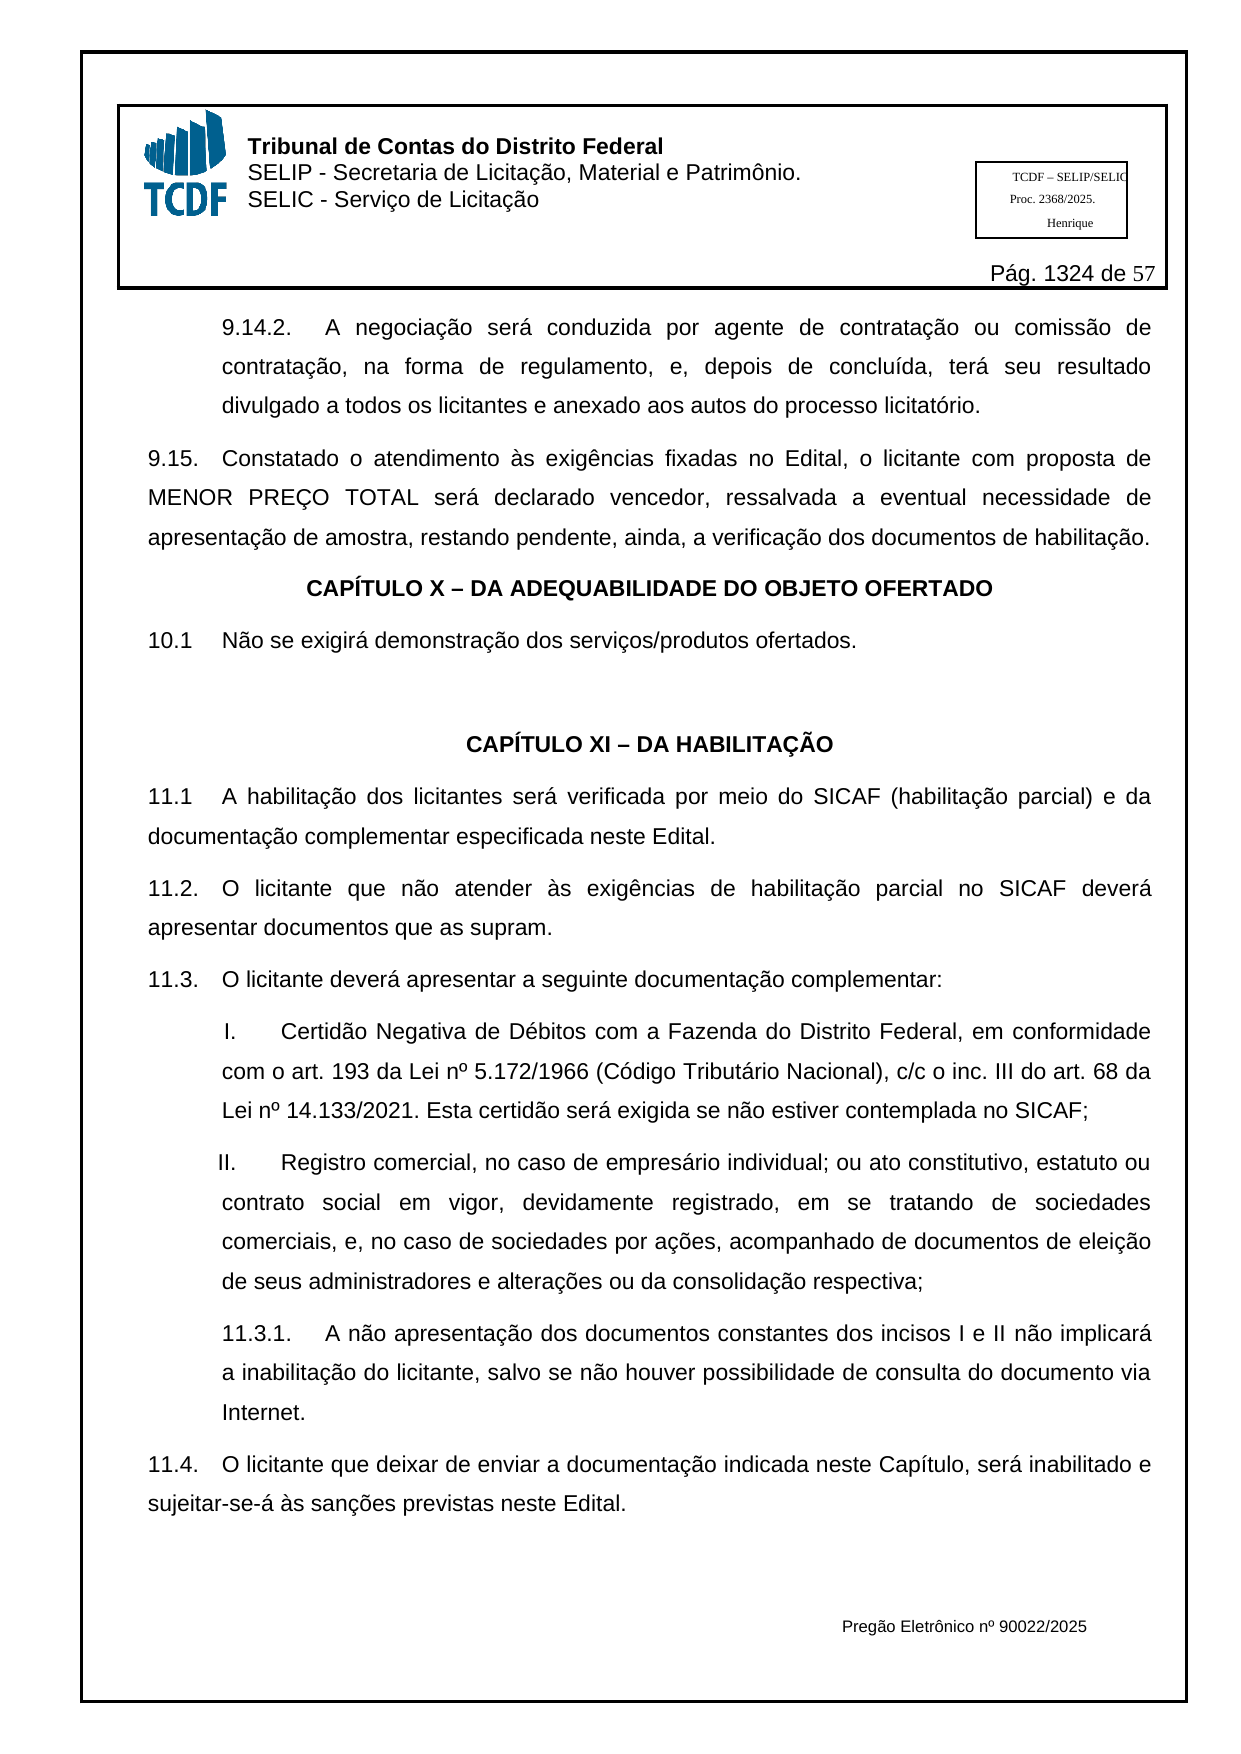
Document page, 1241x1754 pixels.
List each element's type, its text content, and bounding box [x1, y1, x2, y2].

text 11.2. O licitante que não atender às exigências de habilitação parcial no SICAF deverá apresentar documentos que as supram. [148, 875, 1152, 941]
text 9.14.2. A negociação será conduzida por agente de contratação ou comissão de contratação, na forma de regulamento, e, depois de concluída, terá seu resultado divulgado a todos os licitantes e anexado aos autos do processo licitatório. [222, 313, 1152, 419]
text 9.15. Constatado o atendimento às exigências fixadas no Edital, o licitante com proposta de MENOR PREÇO TOTAL será declarado vencedor, ressalvada a eventual necessidade de apresentação de amostra, restando pendente, ainda, a verificação dos documentos de habilitação. [148, 444, 1152, 550]
text CAPÍTULO XI – DA HABILITAÇÃO [148, 731, 1152, 758]
text 10.1 Não se exigirá demonstração dos serviços/produtos ofertados. [148, 627, 1152, 654]
list Registro comercial, no caso de empresário individual; ou ato constitutivo, estatuto ou contrato social em vigor, devidamente registrado, em se tratando de sociedades comerciais, e, no caso de sociedades por ações, acompanhado de documentos de eleição de seus administradores e alterações ou da consolidação respectiva; [222, 1149, 1152, 1294]
text 11.1 A habilitação dos licitantes será verificada por meio do SICAF (habilitação parcial) e da documentação complementar especificada neste Edital. [148, 783, 1152, 849]
text 11.4. O licitante que deixar de enviar a documentação indicada neste Capítulo, será inabilitado e sujeitar-se-á às sanções previstas neste Edital. [148, 1451, 1152, 1516]
text CAPÍTULO X – DA ADEQUABILIDADE DO OBJETO OFERTADO [148, 575, 1152, 602]
list Certidão Negativa de Débitos com a Fazenda do Distrito Federal, em conformidade com o art. 193 da Lei nº 5.172/1966 (Código Tributário Nacional), c/c o inc. III do art. 68 da Lei nº 14.133/2021. Esta certidão será exigida se não estiver contemplada no SICAF; [222, 1018, 1152, 1123]
text 11.3.1. A não apresentação dos documentos constantes dos incisos I e II não implicará a inabilitação do licitante, salvo se não houver possibilidade de consulta do documento via Internet. [222, 1319, 1152, 1425]
text 11.3. O licitante deverá apresentar a seguinte documentação complementar: [148, 966, 1152, 993]
picture [129, 107, 241, 218]
